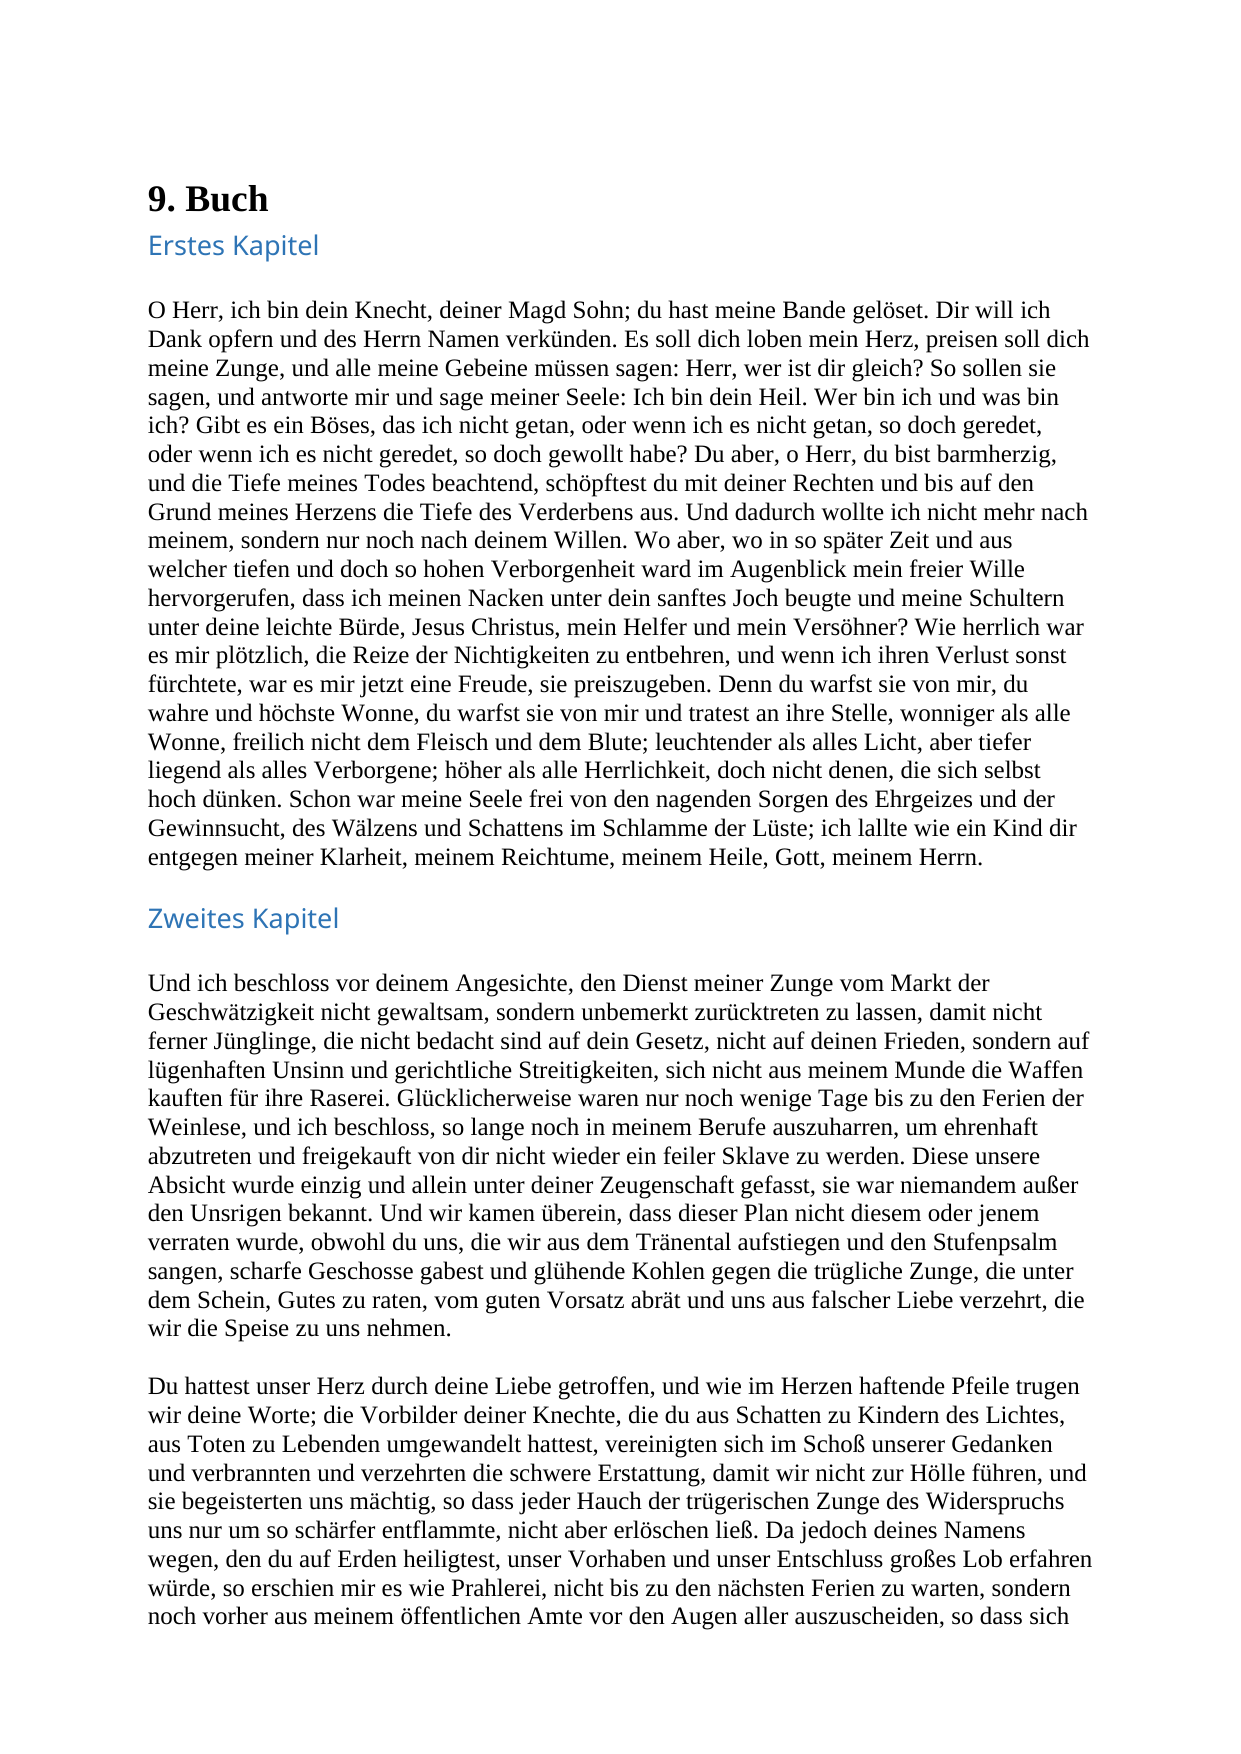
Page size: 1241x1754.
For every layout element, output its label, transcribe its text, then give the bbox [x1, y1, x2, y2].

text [148, 1371, 1093, 1630]
text O Herr, ich bin dein Knecht, deiner Magd Sohn; du hast meine Bande gelöset. Dir will ich Dank opfern und des Herrn Namen verkünden. Es soll dich loben mein Herz, preisen soll dich meine Zunge, und alle meine Gebeine müssen sagen: Herr, wer ist dir gleich? So sollen sie sagen, und antworte mir und sage meiner Seele: Ich bin dein Heil. Wer bin ich und was bin ich? Gibt es ein Böses, das ich nicht getan, oder wenn ich es nicht getan, so doch geredet, oder wenn ich es nicht geredet, so doch gewollt habe? Du aber, o Herr, du bist barmherzig, und die Tiefe meines Todes beachtend, schöpftest du mit deiner Rechten und bis auf den Grund meines Herzens die Tiefe des Verderbens aus. Und dadurch wollte ich nicht mehr nach meinem, sondern nur noch nach deinem Willen. Wo aber, wo in so später Zeit und aus welcher tiefen und doch so hohen Verborgenheit ward im Augenblick mein freier Wille hervorgerufen, dass ich meinen Nacken unter dein sanftes Joch beugte und meine Schultern unter deine leichte Bürde, Jesus Christus, mein Helfer und mein Versöhner? Wie herrlich war es mir plötzlich, die Reize der Nichtigkeiten zu entbehren, und wenn ich ihren Verlust sonst fürchtete, war es mir jetzt eine Freude, sie preiszugeben. Denn du warfst sie von mir, du wahre und höchste Wonne, du warfst sie von mir und tratest an ihre Stelle, wonniger als alle Wonne, freilich nicht dem Fleisch und dem Blute; leuchtender als alles Licht, aber tiefer liegend als alles Verborgene; höher als alle Herrlichkeit, doch nicht denen, die sich selbst hoch dünken. Schon war meine Seele frei von den nagenden Sorgen des Ehrgeizes und der Gewinnsucht, des Wälzens und Schattens im Schlamme der Lüste; ich lallte wie ein Kind dir entgegen meiner Klarheit, meinem Reichtume, meinem Heile, Gott, meinem Herrn. [148, 295, 1093, 870]
subtitle Erstes Kapitel [148, 226, 1093, 263]
text Und ich beschloss vor deinem Angesichte, den Dienst meiner Zunge vom Markt der Geschwätzigkeit nicht gewaltsam, sondern unbemerkt zurücktreten zu lassen, damit nicht ferner Jünglinge, die nicht bedacht sind auf dein Gesetz, nicht auf deinen Frieden, sondern auf lügenhaften Unsinn und gerichtliche Streitigkeiten, sich nicht aus meinem Munde die Waffen kauften für ihre Raserei. Glücklicherweise waren nur noch wenige Tage bis zu den Ferien der Weinlese, und ich beschloss, so lange noch in meinem Berufe auszuharren, um ehrenhaft abzutreten und freigekauft von dir nicht wieder ein feiler Sklave zu werden. Diese unsere Absicht wurde einzig und allein unter deiner Zeugenschaft gefasst, sie war niemandem außer den Unsrigen bekannt. Und wir kamen überein, dass dieser Plan nicht diesem oder jenem verraten wurde, obwohl du uns, die wir aus dem Tränental aufstiegen und den Stufenpsalm sangen, scharfe Geschosse gabest und glühende Kohlen gegen die trügliche Zunge, die unter dem Schein, Gutes zu raten, vom guten Vorsatz abrät und uns aus falscher Liebe verzehrt, die wir die Speise zu uns nehmen. [148, 968, 1093, 1342]
subtitle Zweites Kapitel [148, 899, 1093, 936]
subtitle 9. Buch [148, 177, 1093, 220]
